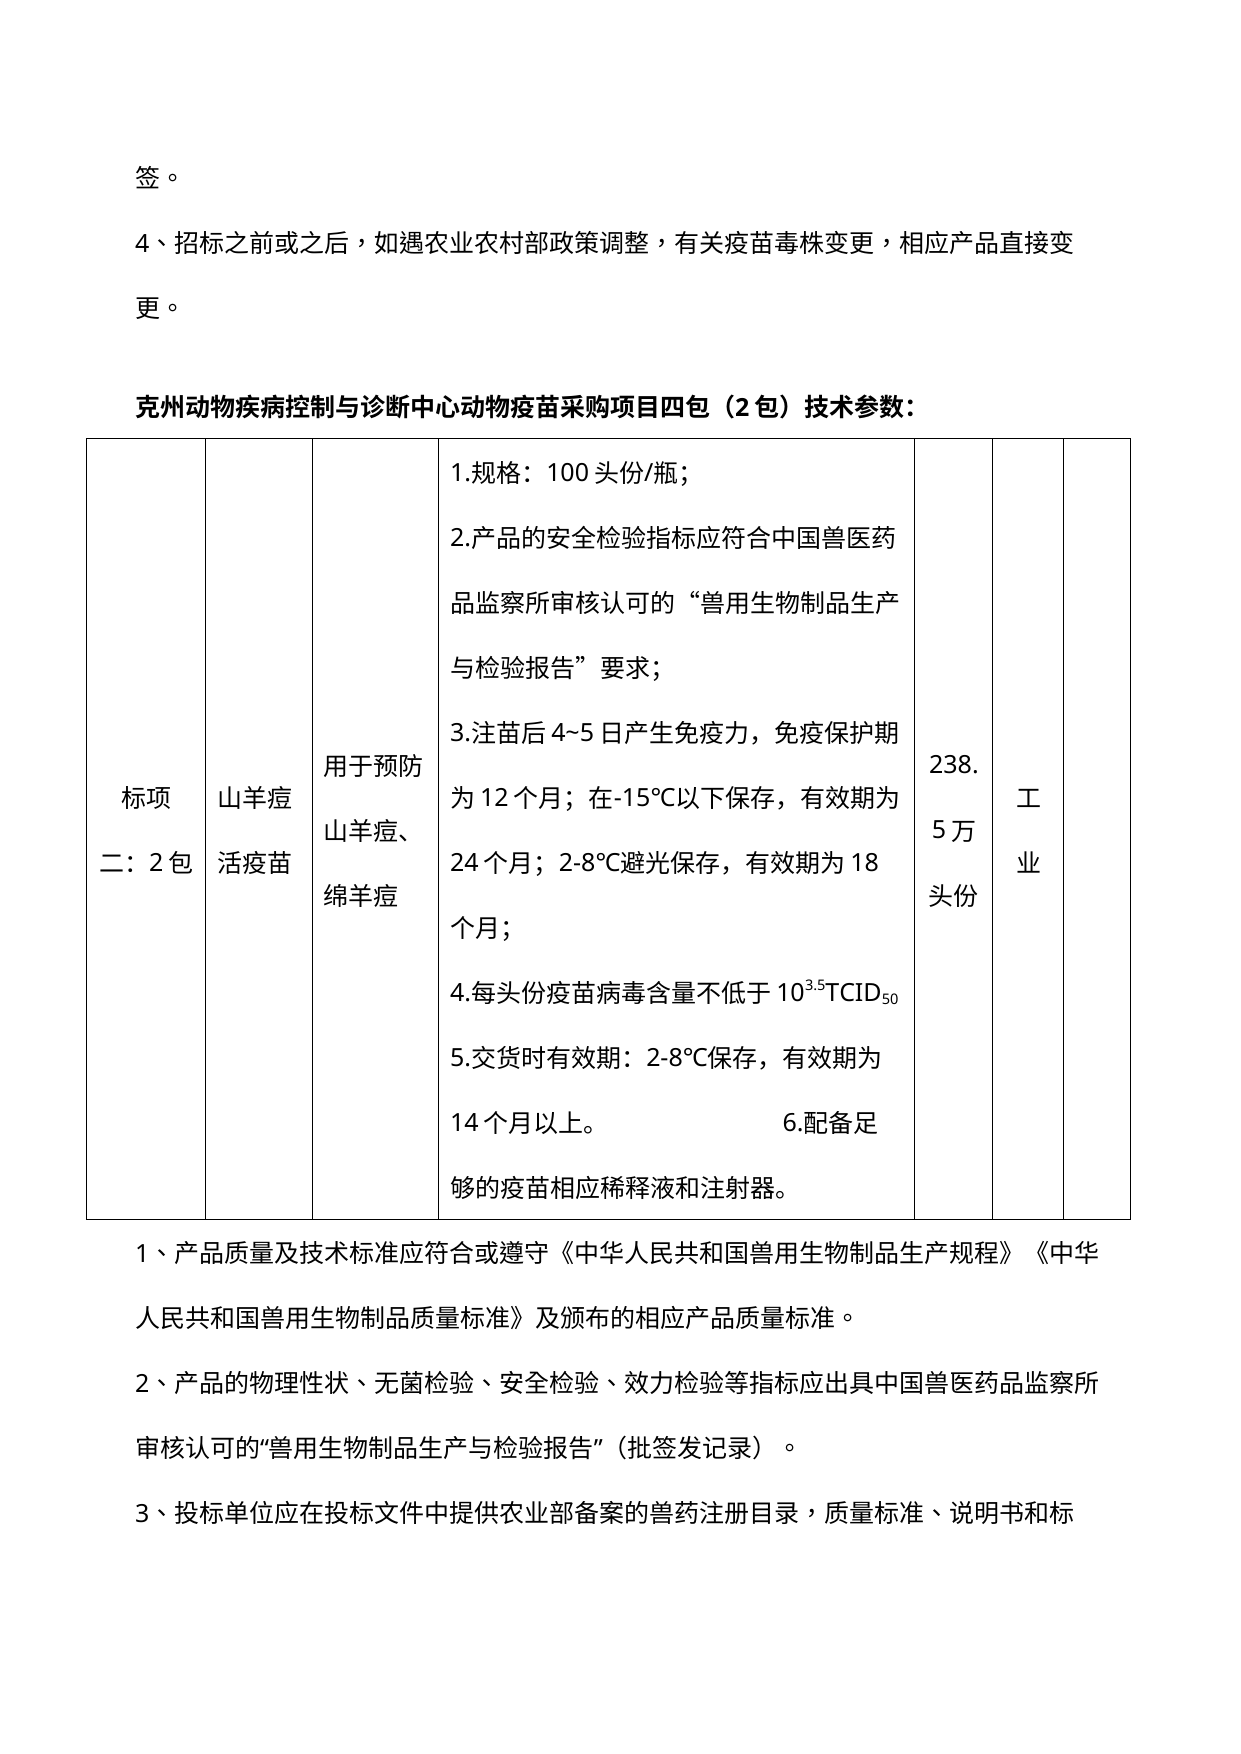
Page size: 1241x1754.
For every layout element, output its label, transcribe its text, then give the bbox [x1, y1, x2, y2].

text 克州动物疾病控制与诊断中心动物疫苗采购项目四包（2包）技术参数： [135, 373, 1106, 438]
table_header 山羊痘活疫苗 [206, 439, 312, 1219]
table_header 用于预防山羊痘、绵羊痘 [313, 439, 438, 1219]
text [135, 1480, 1106, 1545]
text 4、招标之前或之后，如遇农业农村部政策调整，有关疫苗毒株变更，相应产品直接变更。 [135, 211, 1106, 341]
table_header 标项二：2包 [87, 439, 205, 1219]
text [135, 146, 1106, 211]
table_header [1064, 439, 1130, 1219]
table_header 1.规格：100头份/瓶； 2.产品的安全检验指标应符合中国兽医药品监察所审核认可的“兽用生物制品生产与检验报告”要求； 3.注苗后4~5日产生免疫力，免疫保护期为12个月；在-15℃以下保存，有效期为24个月；2-8℃避光保存，有效期为18个月； 4.每头份疫苗病毒含量不低于103.5TCID50 5.交货时有效期：2-8℃保存，有效期为14个月以上。 6.配备足够的疫苗相应稀释液和注射器。 [439, 439, 914, 1219]
text 1、产品质量及技术标准应符合或遵守《中华人民共和国兽用生物制品生产规程》《中华人民共和国兽用生物制品质量标准》及颁布的相应产品质量标准。 [135, 1220, 1106, 1350]
table_header 工业 [993, 439, 1063, 1219]
text 2、产品的物理性状、无菌检验、安全检验、效力检验等指标应出具中国兽医药品监察所审核认可的“兽用生物制品生产与检验报告”（批签发记录）。 [135, 1350, 1106, 1480]
table_header 238.5万头份 [915, 439, 992, 1219]
